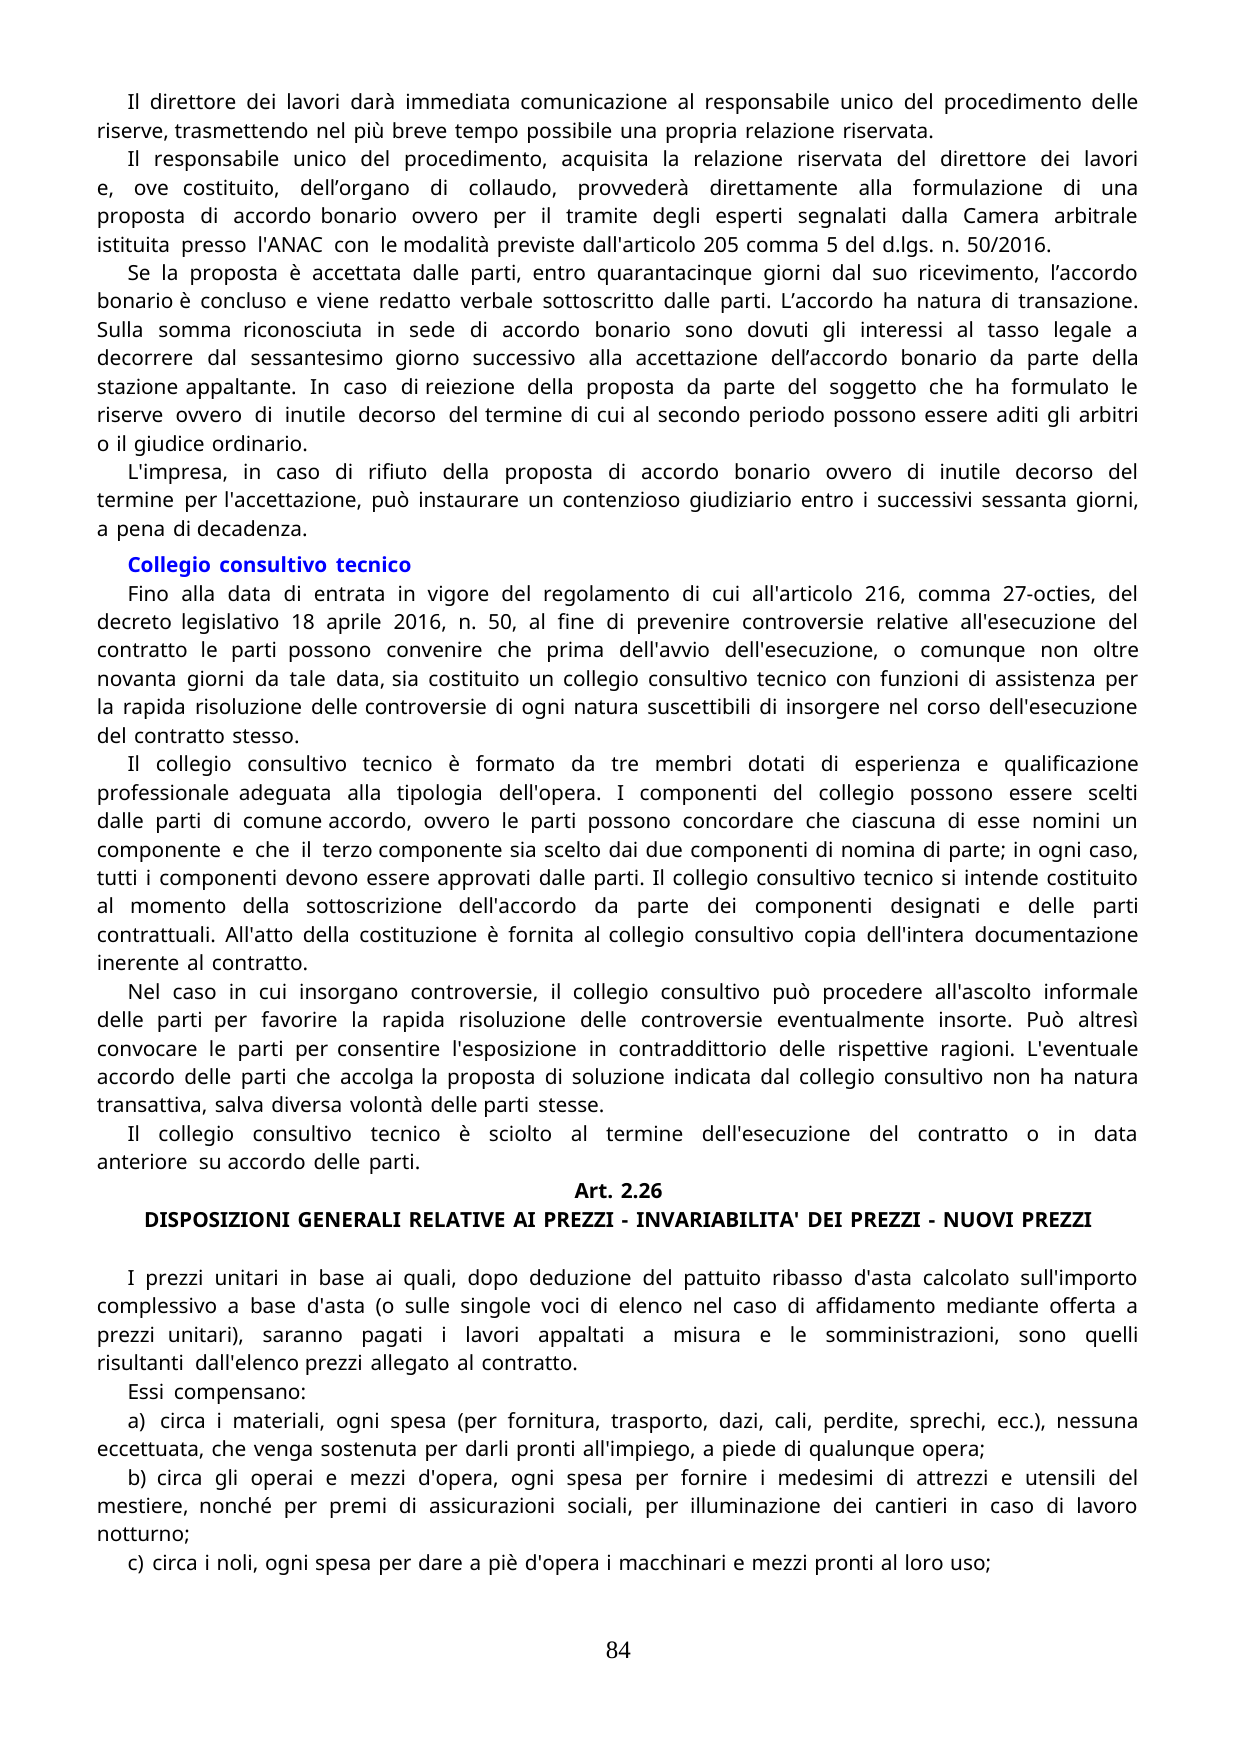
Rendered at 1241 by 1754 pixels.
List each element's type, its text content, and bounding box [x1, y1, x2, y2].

text Il direttore dei lavori darà immediata comunicazione al responsabile unico del procedimento delle riserve, trasmettendo nel più breve tempo possibile una propria relazione riservata. [97, 87, 1139, 144]
text Essi compensano: [127, 1377, 1151, 1405]
text I prezzi unitari in base ai quali, dopo deduzione del pattuito ribasso d'asta calcolato sull'importo complessivo a base d'asta (o sulle singole voci di elenco nel caso di affidamento mediante offerta a prezzi unitari), saranno pagati i lavori appaltati a misura e le somministrazioni, sono quelli risultanti dall'elenco prezzi allegato al contratto. [97, 1263, 1138, 1377]
list circa i noli, ogni spesa per dare a piè d'opera i macchinari e mezzi pronti al loro uso; [127, 1548, 1151, 1576]
text DISPOSIZIONI GENERALI RELATIVE AI PREZZI - INVARIABILITA' DEI PREZZI - NUOVI PREZZI [85, 1205, 1150, 1233]
text Se la proposta è accettata dalle parti, entro quarantacinque giorni dal suo ricevimento, l’accordo bonario è concluso e viene redatto verbale sottoscritto dalle parti. L’accordo ha natura di transazione. Sulla somma riconosciuta in sede di accordo bonario sono dovuti gli interessi al tasso legale a decorrere dal sessantesimo giorno successivo alla accettazione dell’accordo bonario da parte della stazione appaltante. In caso di reiezione della proposta da parte del soggetto che ha formulato le riserve ovvero di inutile decorso del termine di cui al secondo periodo possono essere aditi gli arbitri o il giudice ordinario. [97, 258, 1139, 457]
text Il responsabile unico del procedimento, acquisita la relazione riservata del direttore dei lavori e, ove costituito, dell’organo di collaudo, provvederà direttamente alla formulazione di una proposta di accordo bonario ovvero per il tramite degli esperti segnalati dalla Camera arbitrale istituita presso l'ANAC con le modalità previste dall'articolo 205 comma 5 del d.lgs. n. 50/2016. [97, 144, 1138, 258]
text L'impresa, in caso di rifiuto della proposta di accordo bonario ovvero di inutile decorso del termine per l'accettazione, può instaurare un contenzioso giudiziario entro i successivi sessanta giorni, a pena di decadenza. [97, 457, 1139, 542]
list circa i materiali, ogni spesa (per fornitura, trasporto, dazi, cali, perdite, sprechi, ecc.), nessuna eccettuata, che venga sostenuta per darli pronti all'impiego, a piede di qualunque opera; [97, 1406, 1138, 1463]
subtitle Art. 2.26 [335, 1176, 901, 1204]
list circa gli operai e mezzi d'opera, ogni spesa per fornire i medesimi di attrezzi e utensili del mestiere, nonché per premi di assicurazioni sociali, per illuminazione dei cantieri in caso di lavoro notturno; [97, 1463, 1139, 1548]
text Fino alla data di entrata in vigore del regolamento di cui all'articolo 216, comma 27-octies, del decreto legislativo 18 aprile 2016, n. 50, al fine di prevenire controversie relative all'esecuzione del contratto le parti possono convenire che prima dell'avvio dell'esecuzione, o comunque non oltre novanta giorni da tale data, sia costituito un collegio consultivo tecnico con funzioni di assistenza per la rapida risoluzione delle controversie di ogni natura suscettibili di insorgere nel corso dell'esecuzione del contratto stesso. [97, 579, 1138, 749]
text Il collegio consultivo tecnico è formato da tre membri dotati di esperienza e qualificazione professionale adeguata alla tipologia dell'opera. I componenti del collegio possono essere scelti dalle parti di comune accordo, ovvero le parti possono concordare che ciascuna di esse nomini un componente e che il terzo componente sia scelto dai due componenti di nomina di parte; in ogni caso, tutti i componenti devono essere approvati dalle parti. Il collegio consultivo tecnico si intende costituito al momento della sottoscrizione dell'accordo da parte dei componenti designati e delle parti contrattuali. All'atto della costituzione è fornita al collegio consultivo copia dell'intera documentazione inerente al contratto. [97, 749, 1139, 977]
text Il collegio consultivo tecnico è sciolto al termine dell'esecuzione del contratto o in data anteriore su accordo delle parti. [97, 1119, 1139, 1176]
text Nel caso in cui insorgano controversie, il collegio consultivo può procedere all'ascolto informale delle parti per favorire la rapida risoluzione delle controversie eventualmente insorte. Può altresì convocare le parti per consentire l'esposizione in contraddittorio delle rispettive ragioni. L'eventuale accordo delle parti che accolga la proposta di soluzione indicata dal collegio consultivo non ha natura transattiva, salva diversa volontà delle parti stesse. [97, 977, 1138, 1119]
subtitle Collegio consultivo tecnico [127, 550, 1151, 578]
